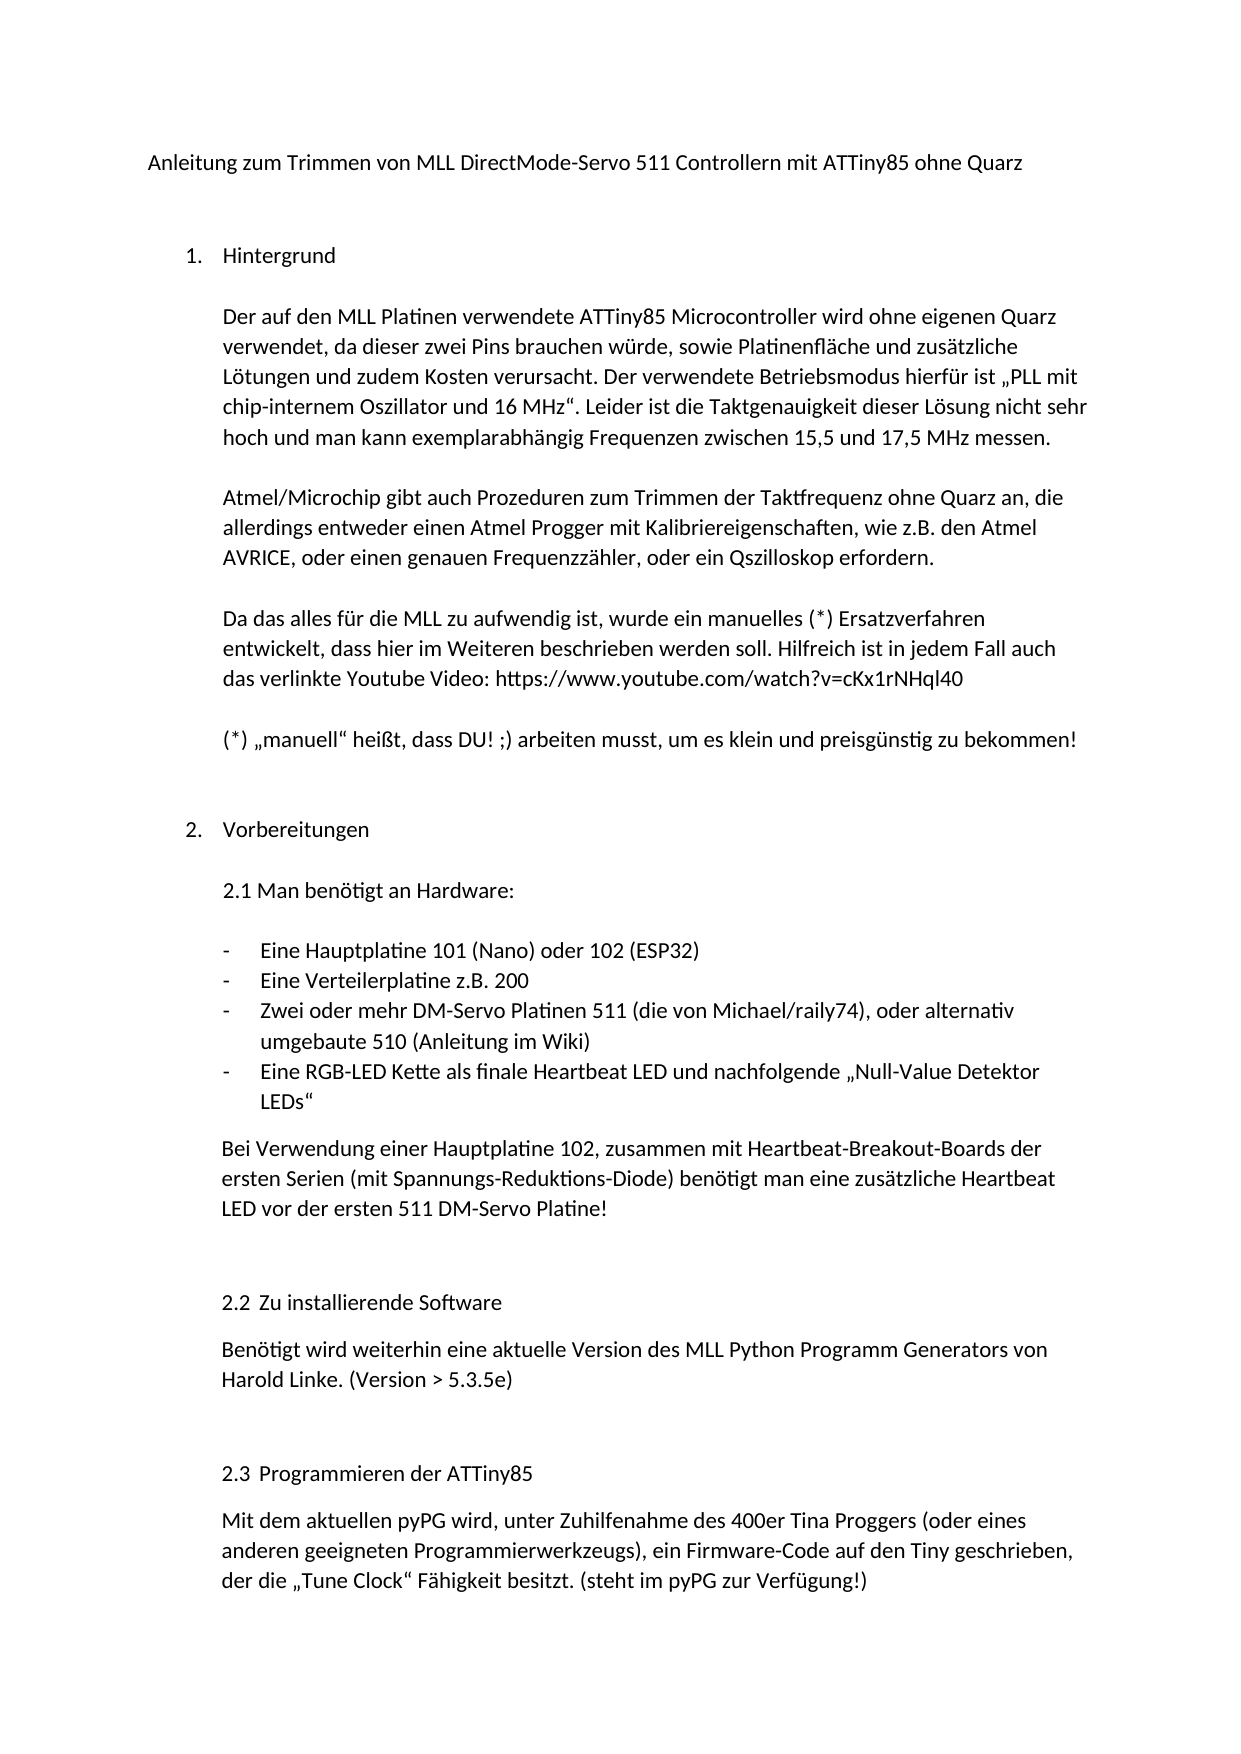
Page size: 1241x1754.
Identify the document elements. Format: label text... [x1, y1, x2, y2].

list Hintergrund [185, 241, 1093, 269]
list Der auf den MLL Platinen verwendete ATTiny85 Microcontroller wird ohne eigenen Quarz verwendet, da dieser zwei Pins brauchen würde, sowie Platinenfläche und zusätzliche Lötungen und zudem Kosten verursacht. Der verwendete Betriebsmodus hierfür ist „PLL mit chip-internem Oszillator und 16 MHz“. Leider ist die Taktgenauigkeit dieser Lösung nicht sehr hoch und man kann exemplarabhängig Frequenzen zwischen 15,5 und 17,5 MHz messen. [223, 302, 1093, 451]
text Anleitung zum Trimmen von MLL DirectMode-Servo 511 Controllern mit ATTiny85 ohne Quarz [148, 148, 1093, 176]
list Atmel/Microchip gibt auch Prozeduren zum Trimmen der Taktfrequenz ohne Quarz an, die allerdings entweder einen Atmel Progger mit Kalibriereigenschaften, wie z.B. den Atmel AVRICE, oder einen genauen Frequenzzähler, oder ein Qszilloskop erfordern. [223, 483, 1093, 571]
list Zu installierende Software [221, 1288, 1093, 1316]
list Eine Verteilerplatine z.B. 200 [223, 966, 1093, 994]
list Eine RGB-LED Kette als finale Heartbeat LED und nachfolgende „Null-Value Detektor LEDs“ [223, 1057, 1093, 1115]
list Eine Hauptplatine 101 (Nano) oder 102 (ESP32) [223, 936, 1093, 964]
list Vorbereitungen [185, 815, 1093, 843]
list Programmieren der ATTiny85 [221, 1459, 1093, 1487]
text Benötigt wird weiterhin eine aktuelle Version des MLL Python Programm Generators von Harold Linke. (Version > 5.3.5e) [221, 1335, 1093, 1393]
list Zwei oder mehr DM-Servo Platinen 511 (die von Michael/raily74), oder alternativ umgebaute 510 (Anleitung im Wiki) [223, 997, 1093, 1055]
list 2.1 Man benötigt an Hardware: [223, 876, 1093, 904]
text Mit dem aktuellen pyPG wird, unter Zuhilfenahme des 400er Tina Proggers (oder eines anderen geeigneten Programmierwerkzeugs), ein Firmware-Code auf den Tiny geschrieben, der die „Tune Clock“ Fähigkeit besitzt. (steht im pyPG zur Verfügung!) [221, 1506, 1093, 1594]
text Bei Verwendung einer Hauptplatine 102, zusammen mit Heartbeat-Breakout-Boards der ersten Serien (mit Spannungs-Reduktions-Diode) benötigt man eine zusätzliche Heartbeat LED vor der ersten 511 DM-Servo Platine! [221, 1134, 1093, 1222]
list (*) „manuell“ heißt, dass DU! ;) arbeiten musst, um es klein und preisgünstig zu bekommen! [223, 725, 1093, 753]
list Da das alles für die MLL zu aufwendig ist, wurde ein manuelles (*) Ersatzverfahren entwickelt, dass hier im Weiteren beschrieben werden soll. Hilfreich ist in jedem Fall auch das verlinkte Youtube Video: https://www.youtube.com/watch?v=cKx1rNHql40 [223, 604, 1093, 692]
